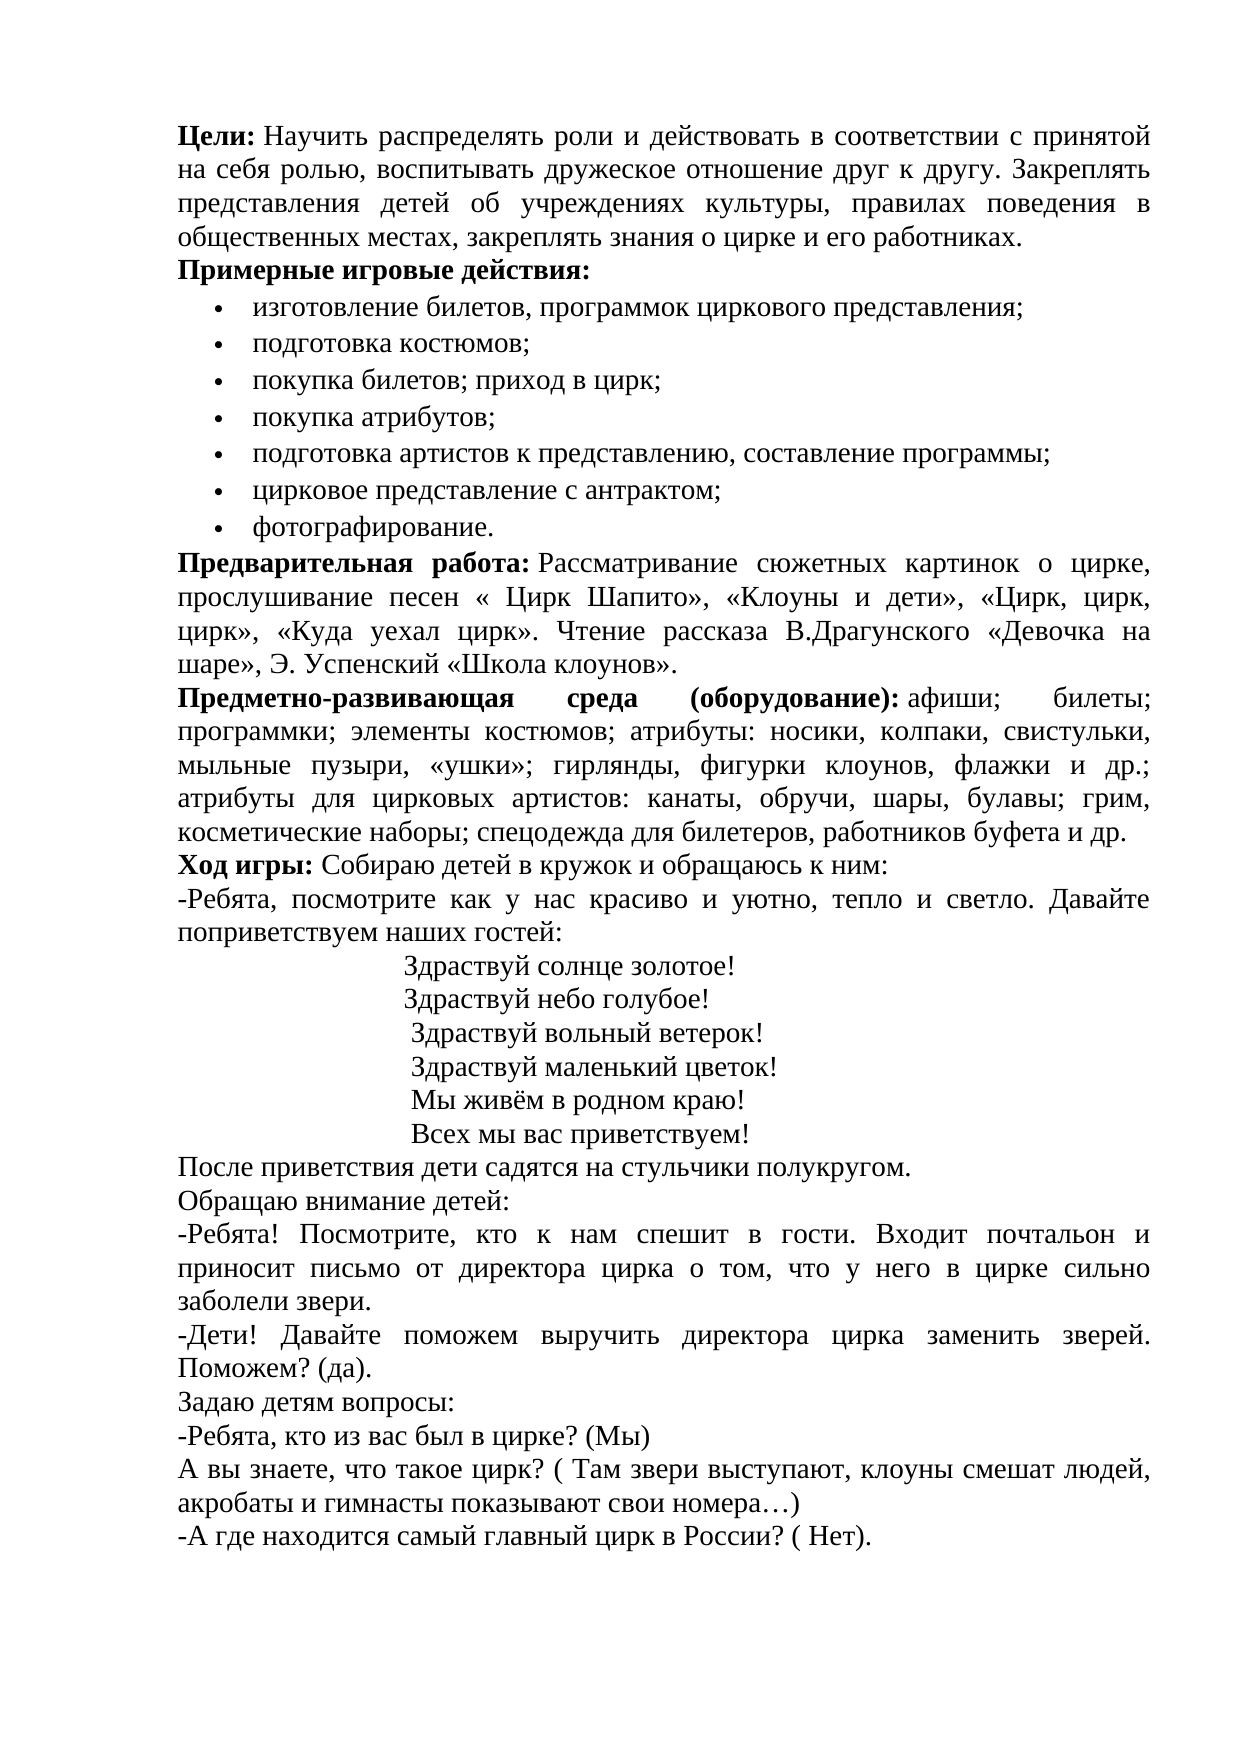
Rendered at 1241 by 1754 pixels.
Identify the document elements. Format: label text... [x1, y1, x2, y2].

text После приветствия дети садятся на стульчики полукругом. [177, 1149, 1152, 1183]
list подготовка костюмов; [215, 326, 1152, 359]
text Примерные игровые действия: [177, 252, 1152, 286]
text Обращаю внимание детей: [177, 1183, 1152, 1216]
list цирковое представление с антрактом; [215, 472, 1152, 506]
list покупка билетов; приход в цирк; [215, 362, 1152, 396]
list покупка атрибутов; [215, 399, 1152, 432]
text Здраствуй маленький цветок! [177, 1049, 1152, 1082]
text -А где находится самый главный цирк в России? ( Нет). [177, 1518, 1152, 1552]
text -Ребята, кто из вас был в цирке? (Мы) [177, 1418, 1152, 1451]
text -Ребята, посмотрите как у нас красиво и уютно, тепло и светло. Давайте поприветствуем наших гостей: [177, 881, 1152, 948]
list подготовка артистов к представлению, составление программы; [215, 436, 1152, 469]
text Мы живём в родном краю! [177, 1082, 1152, 1116]
text Здраствуй небо голубое! [177, 982, 1152, 1015]
text Ход игры: Собираю детей в кружок и обращаюсь к ним: [177, 847, 1152, 881]
text Здраствуй солнце золотое! [177, 948, 1152, 982]
text Предварительная работа: Рассматривание сюжетных картинок о цирке, прослушивание песен « Цирк Шапито», «Клоуны и дети», «Цирк, цирк, цирк», «Куда уехал цирк». Чтение рассказа В.Драгунского «Девочка на шаре», Э. Успенский «Школа клоунов». [177, 546, 1152, 680]
text Задаю детям вопросы: [177, 1384, 1152, 1418]
list фотографирование. [215, 509, 1152, 542]
text А вы знаете, что такое цирк? ( Там звери выступают, клоуны смешат людей, акробаты и гимнасты показывают свои номера…) [177, 1451, 1152, 1518]
text Здраствуй вольный ветерок! [177, 1015, 1152, 1049]
list изготовление билетов, программок циркового представления; [215, 289, 1152, 322]
text Всех мы вас приветствуем! [177, 1116, 1152, 1149]
text -Дети! Давайте поможем выручить директора цирка заменить зверей. Поможем? (да). [177, 1317, 1152, 1384]
text Предметно-развивающая среда (оборудование): афиши; билеты; программки; элементы костюмов; атрибуты: носики, колпаки, свистульки, мыльные пузыри, «ушки»; гирлянды, фигурки клоунов, флажки и др.; атрибуты для цирковых артистов: канаты, обручи, шары, булавы; грим, косметические наборы; спецодежда для билетеров, работников буфета и др. [177, 680, 1152, 847]
text Цели: Научить распределять роли и действовать в соответствии с принятой на себя ролью, воспитывать дружеское отношение друг к другу. Закреплять представления детей об учреждениях культуры, правилах поведения в общественных местах, закреплять знания о цирке и его работниках. [177, 118, 1152, 252]
text -Ребята! Посмотрите, кто к нам спешит в гости. Входит почтальон и приносит письмо от директора цирка о том, что у него в цирке сильно заболели звери. [177, 1216, 1152, 1317]
